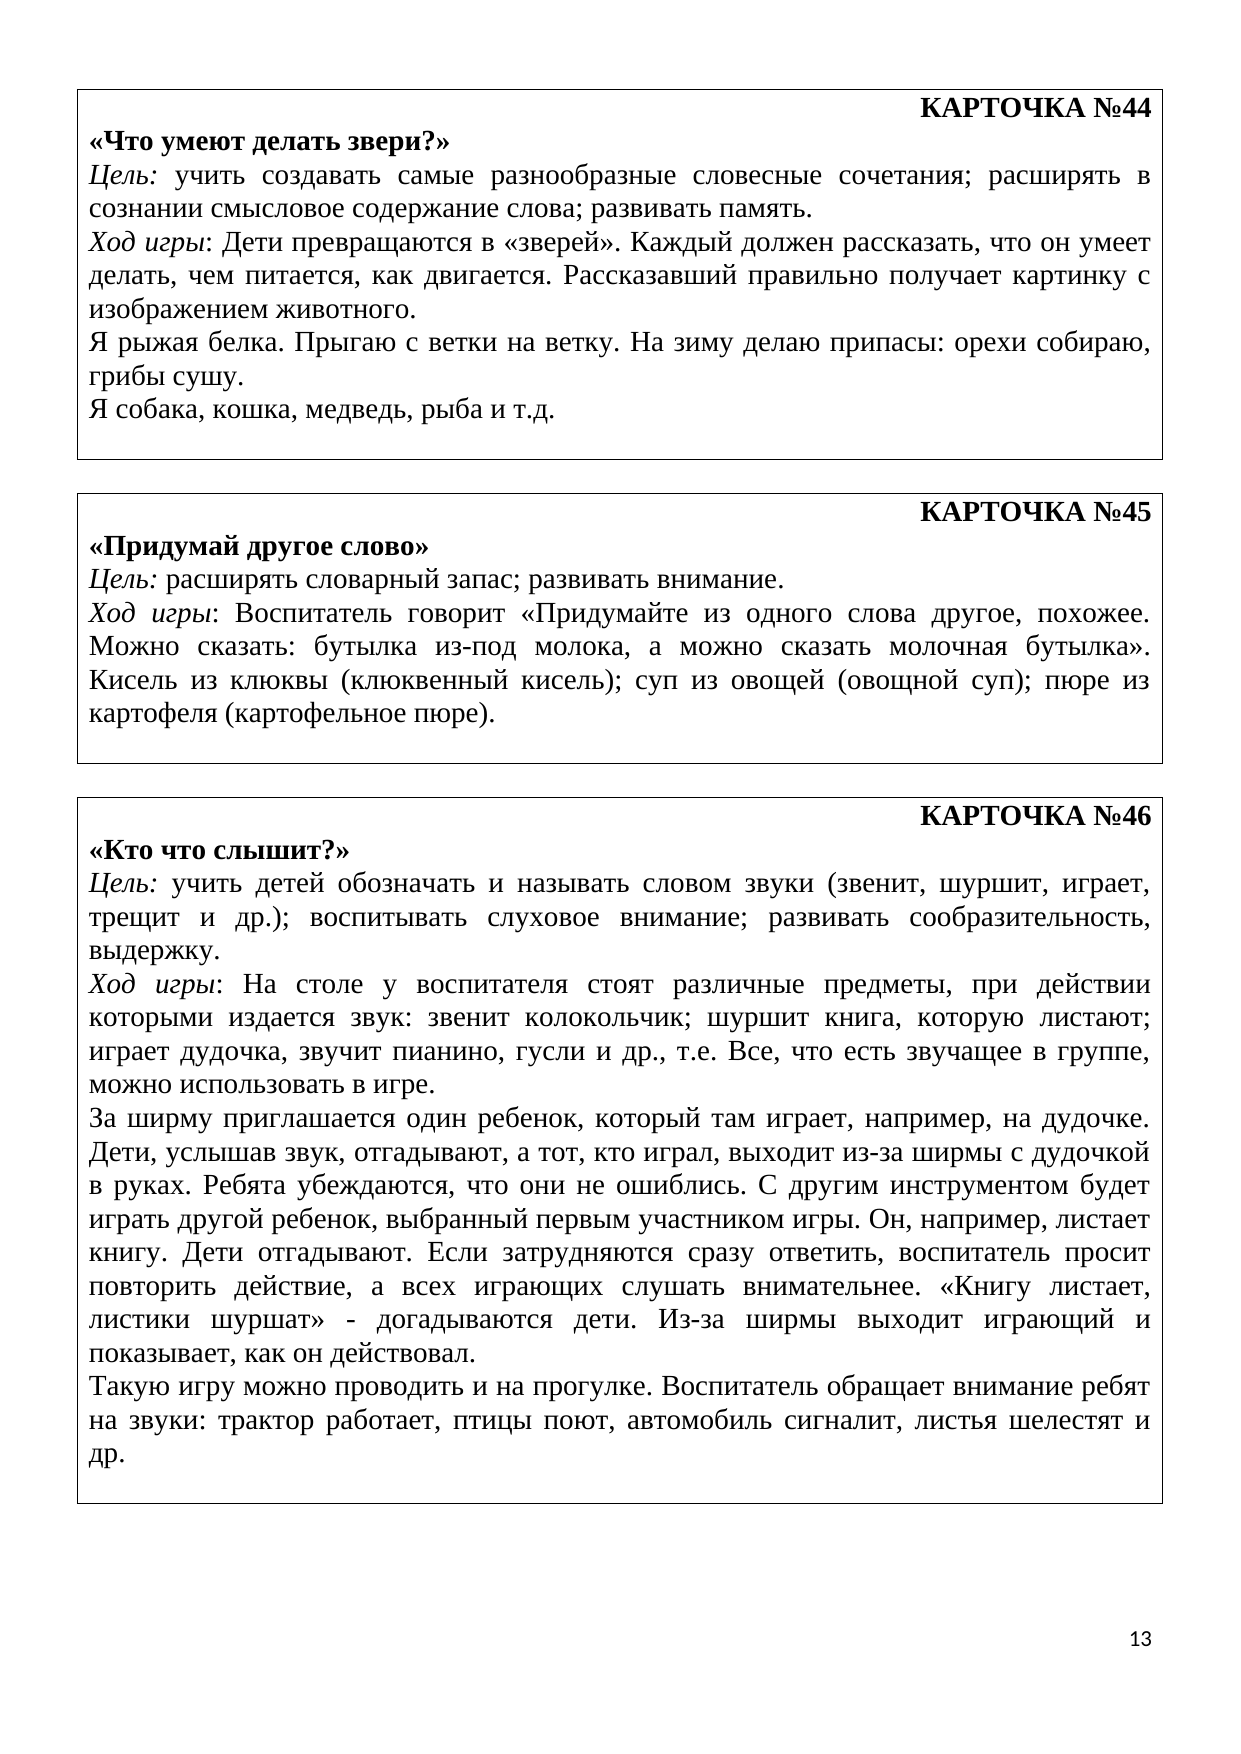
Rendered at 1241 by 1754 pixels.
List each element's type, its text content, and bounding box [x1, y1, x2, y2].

table_header КАРТОЧКА №45 «Придумай другое слово» Цель: расширять словарный запас; развивать внимание. Ход игры: Воспитатель говорит «Придумайте из одного слова другое, похожее. Можно сказать: бутылка из-под молока, а можно сказать молочная бутылка». Кисель из клюквы (клюквенный кисель); суп из овощей (овощной суп); пюре из картофеля (картофельное пюре). [78, 494, 1162, 763]
table_header КАРТОЧКА №46 «Кто что слышит?» Цель: учить детей обозначать и называть словом звуки (звенит, шуршит, играет, трещит и др.); воспитывать слуховое внимание; развивать сообразительность, выдержку. Ход игры: На столе у воспитателя стоят различные предметы, при действии которыми издается звук: звенит колокольчик; шуршит книга, которую листают; играет дудочка, звучит пианино, гусли и др., т.е. Все, что есть звучащее в группе, можно использовать в игре. За ширму приглашается один ребенок, который там играет, например, на дудочке. Дети, услышав звук, отгадывают, а тот, кто играл, выходит из-за ширмы с дудочкой в руках. Ребята убеждаются, что они не ошиблись. С другим инструментом будет играть другой ребенок, выбранный первым участником игры. Он, например, листает книгу. Дети отгадывают. Если затрудняются сразу ответить, воспитатель просит повторить действие, а всех играющих слушать внимательнее. «Книгу листает, листики шуршат» - догадываются дети. Из-за ширмы выходит играющий и показывает, как он действовал. Такую игру можно проводить и на прогулке. Воспитатель обращает внимание ребят на звуки: трактор работает, птицы поют, автомобиль сигналит, листья шелестят и др. [78, 798, 1162, 1503]
table_header КАРТОЧКА №44 «Что умеют делать звери?» Цель: учить создавать самые разнообразные словесные сочетания; расширять в сознании смысловое содержание слова; развивать память. Ход игры: Дети превращаются в «зверей». Каждый должен рассказать, что он умеет делать, чем питается, как двигается. Рассказавший правильно получает картинку с изображением животного. Я рыжая белка. Прыгаю с ветки на ветку. На зиму делаю припасы: орехи собираю, грибы сушу. Я собака, кошка, медведь, рыба и т.д. [78, 90, 1162, 459]
